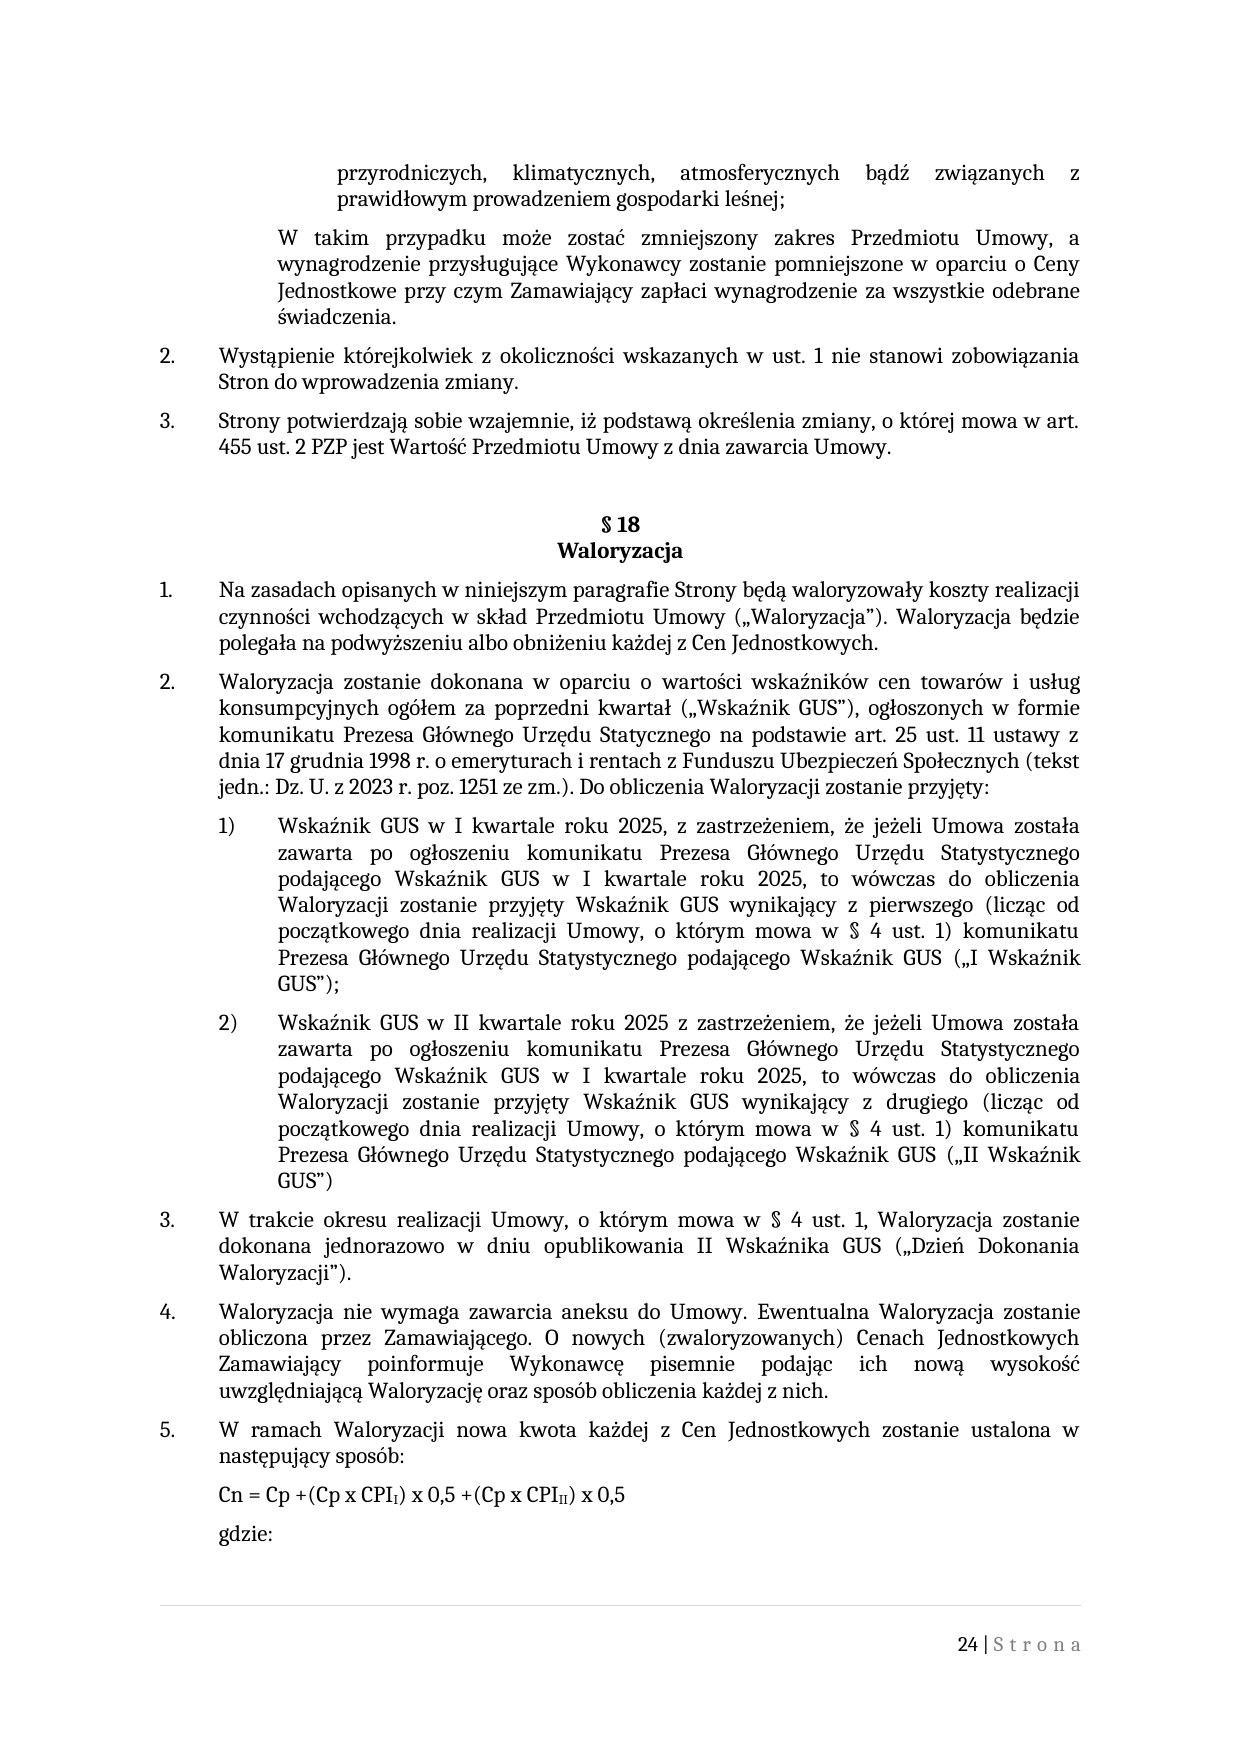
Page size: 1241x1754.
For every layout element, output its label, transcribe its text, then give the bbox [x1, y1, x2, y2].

text 4. Waloryzacja nie wymaga zawarcia aneksu do Umowy. Ewentualna Waloryzacja zostanie obliczona przez Zamawiającego. O nowych (zwaloryzowanych) Cenach Jednostkowych Zamawiający poinformuje Wykonawcę pisemnie podając ich nową wysokość uwzględniającą Waloryzację oraz sposób obliczenia każdej z nich. [159, 1298, 1081, 1404]
text 2. Waloryzacja zostanie dokonana w oparciu o wartości wskaźników cen towarów i usług konsumpcyjnych ogółem za poprzedni kwartał („Wskaźnik GUS”), ogłoszonych w formie komunikatu Prezesa Głównego Urzędu Statycznego na podstawie art. 25 ust. 11 ustawy z dnia 17 grudnia 1998 r. o emeryturach i rentach z Funduszu Ubezpieczeń Społecznych (tekst jedn.: Dz. U. z 2023 r. poz. 1251 ze zm.). Do obliczenia Waloryzacji zostanie przyjęty: [159, 669, 1081, 800]
text 2) Wskaźnik GUS w II kwartale roku 2025 z zastrzeżeniem, że jeżeli Umowa została zawarta po ogłoszeniu komunikatu Prezesa Głównego Urzędu Statystycznego podającego Wskaźnik GUS w I kwartale roku 2025, to wówczas do obliczenia Waloryzacji zostanie przyjęty Wskaźnik GUS wynikający z drugiego (licząc od początkowego dnia realizacji Umowy, o którym mowa w § 4 ust. 1) komunikatu Prezesa Głównego Urzędu Statystycznego podającego Wskaźnik GUS („II Wskaźnik GUS”) [218, 1010, 1081, 1194]
list Strony potwierdzają sobie wzajemnie, iż podstawą określenia zmiany, o której mowa w art. 455 ust. 2 PZP jest Wartość Przedmiotu Umowy z dnia zawarcia Umowy. [159, 408, 1081, 461]
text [278, 159, 1081, 212]
text 3. W trakcie okresu realizacji Umowy, o którym mowa w § 4 ust. 1, Waloryzacja zostanie dokonana jednorazowo w dniu opublikowania II Wskaźnika GUS („Dzień Dokonania Waloryzacji”). [159, 1207, 1081, 1286]
text Cn = Cp +(Cp x CPII) x 0,5 +(Cp x CPIII) x 0,5 [218, 1482, 1081, 1508]
text W takim przypadku może zostać zmniejszony zakres Przedmiotu Umowy, a wynagrodzenie przysługujące Wykonawcy zostanie pomniejszone w oparciu o Ceny Jednostkowe przy czym Zamawiający zapłaci wynagrodzenie za wszystkie odebrane świadczenia. [278, 225, 1081, 330]
text § 18 Waloryzacja [159, 512, 1081, 564]
text 5. W ramach Waloryzacji nowa kwota każdej z Cen Jednostkowych zostanie ustalona w następujący sposób: [159, 1416, 1081, 1469]
text gdzie: [218, 1520, 1081, 1547]
text 1. Na zasadach opisanych w niniejszym paragrafie Strony będą waloryzowały koszty realizacji czynności wchodzących w skład Przedmiotu Umowy („Waloryzacja”). Waloryzacja będzie polegała na podwyższeniu albo obniżeniu każdej z Cen Jednostkowych. [159, 577, 1081, 656]
list Wystąpienie którejkolwiek z okoliczności wskazanych w ust. 1 nie stanowi zobowiązania Stron do wprowadzenia zmiany. [159, 343, 1081, 395]
text 1) Wskaźnik GUS w I kwartale roku 2025, z zastrzeżeniem, że jeżeli Umowa została zawarta po ogłoszeniu komunikatu Prezesa Głównego Urzędu Statystycznego podającego Wskaźnik GUS w I kwartale roku 2025, to wówczas do obliczenia Waloryzacji zostanie przyjęty Wskaźnik GUS wynikający z pierwszego (licząc od początkowego dnia realizacji Umowy, o którym mowa w § 4 ust. 1) komunikatu Prezesa Głównego Urzędu Statystycznego podającego Wskaźnik GUS („I Wskaźnik GUS”); [218, 813, 1081, 997]
